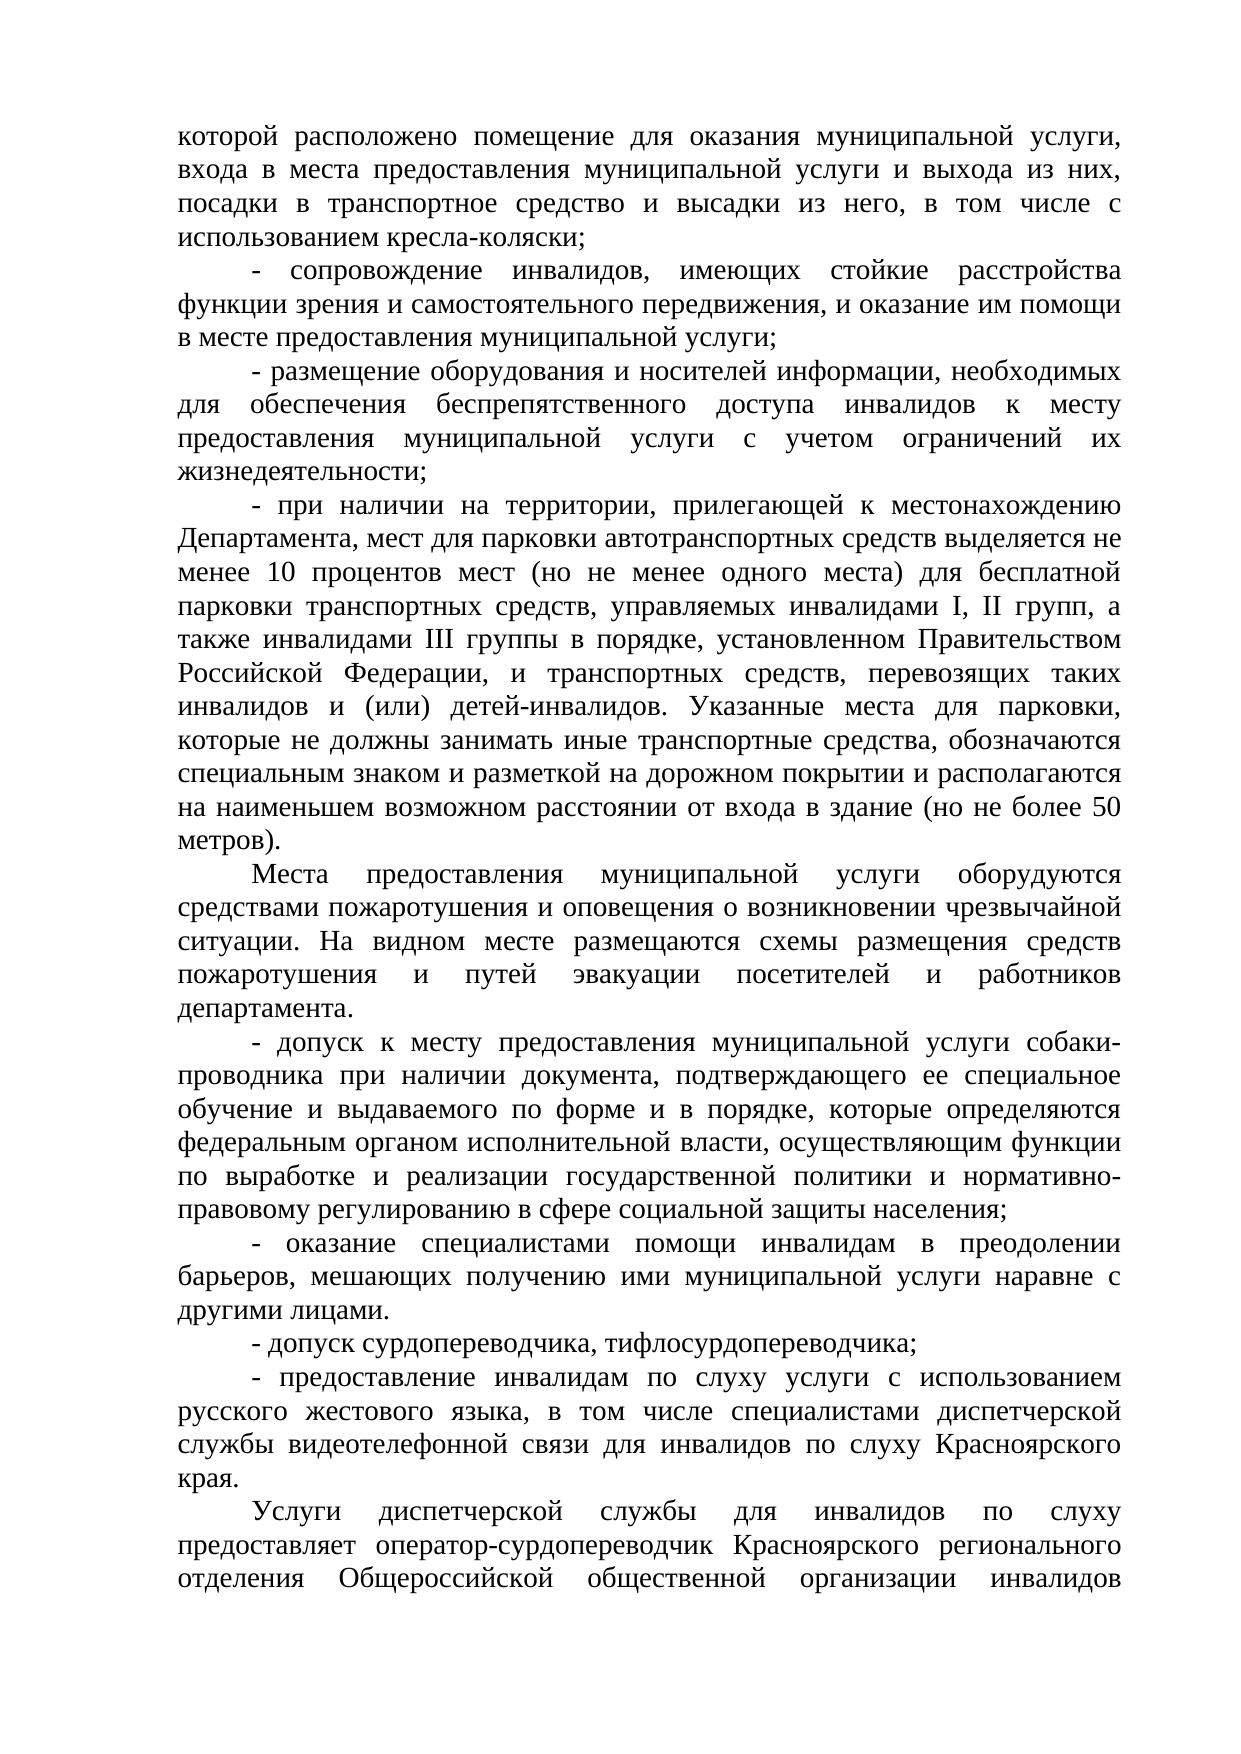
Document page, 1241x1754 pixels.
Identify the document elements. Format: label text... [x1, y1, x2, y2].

text - сопровождение инвалидов, имеющих стойкие расстройства функции зрения и самостоятельного передвижения, и оказание им помощи в месте предоставления муниципальной услуги; [177, 252, 1122, 353]
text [177, 1493, 1122, 1594]
text Места предоставления муниципальной услуги оборудуются средствами пожаротушения и оповещения о возникновении чрезвычайной ситуации. На видном месте размещаются схемы размещения средств пожаротушения и путей эвакуации посетителей и работников департамента. [177, 856, 1122, 1024]
text - допуск к месту предоставления муниципальной услуги собаки-проводника при наличии документа, подтверждающего ее специальное обучение и выдаваемого по форме и в порядке, которые определяются федеральным органом исполнительной власти, осуществляющим функции по выработке и реализации государственной политики и нормативно-правовому регулированию в сфере социальной защиты населения; [177, 1024, 1122, 1225]
text - оказание специалистами помощи инвалидам в преодолении барьеров, мешающих получению ими муниципальной услуги наравне с другими лицами. [177, 1225, 1122, 1326]
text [177, 118, 1122, 252]
text - предоставление инвалидам по слуху услуги с использованием русского жестового языка, в том числе специалистами диспетчерской службы видеотелефонной связи для инвалидов по слуху Красноярского края. [177, 1359, 1122, 1493]
text - при наличии на территории, прилегающей к местонахождению Департамента, мест для парковки автотранспортных средств выделяется не менее 10 процентов мест (но не менее одного места) для бесплатной парковки транспортных средств, управляемых инвалидами I, II групп, а также инвалидами III группы в порядке, установленном Правительством Российской Федерации, и транспортных средств, перевозящих таких инвалидов и (или) детей-инвалидов. Указанные места для парковки, которые не должны занимать иные транспортные средства, обозначаются специальным знаком и разметкой на дорожном покрытии и располагаются на наименьшем возможном расстоянии от входа в здание (но не более 50 метров). [177, 487, 1122, 856]
text - допуск сурдопереводчика, тифлосурдопереводчика; [177, 1326, 1122, 1359]
text - размещение оборудования и носителей информации, необходимых для обеспечения беспрепятственного доступа инвалидов к месту предоставления муниципальной услуги с учетом ограничений их жизнедеятельности; [177, 353, 1122, 487]
